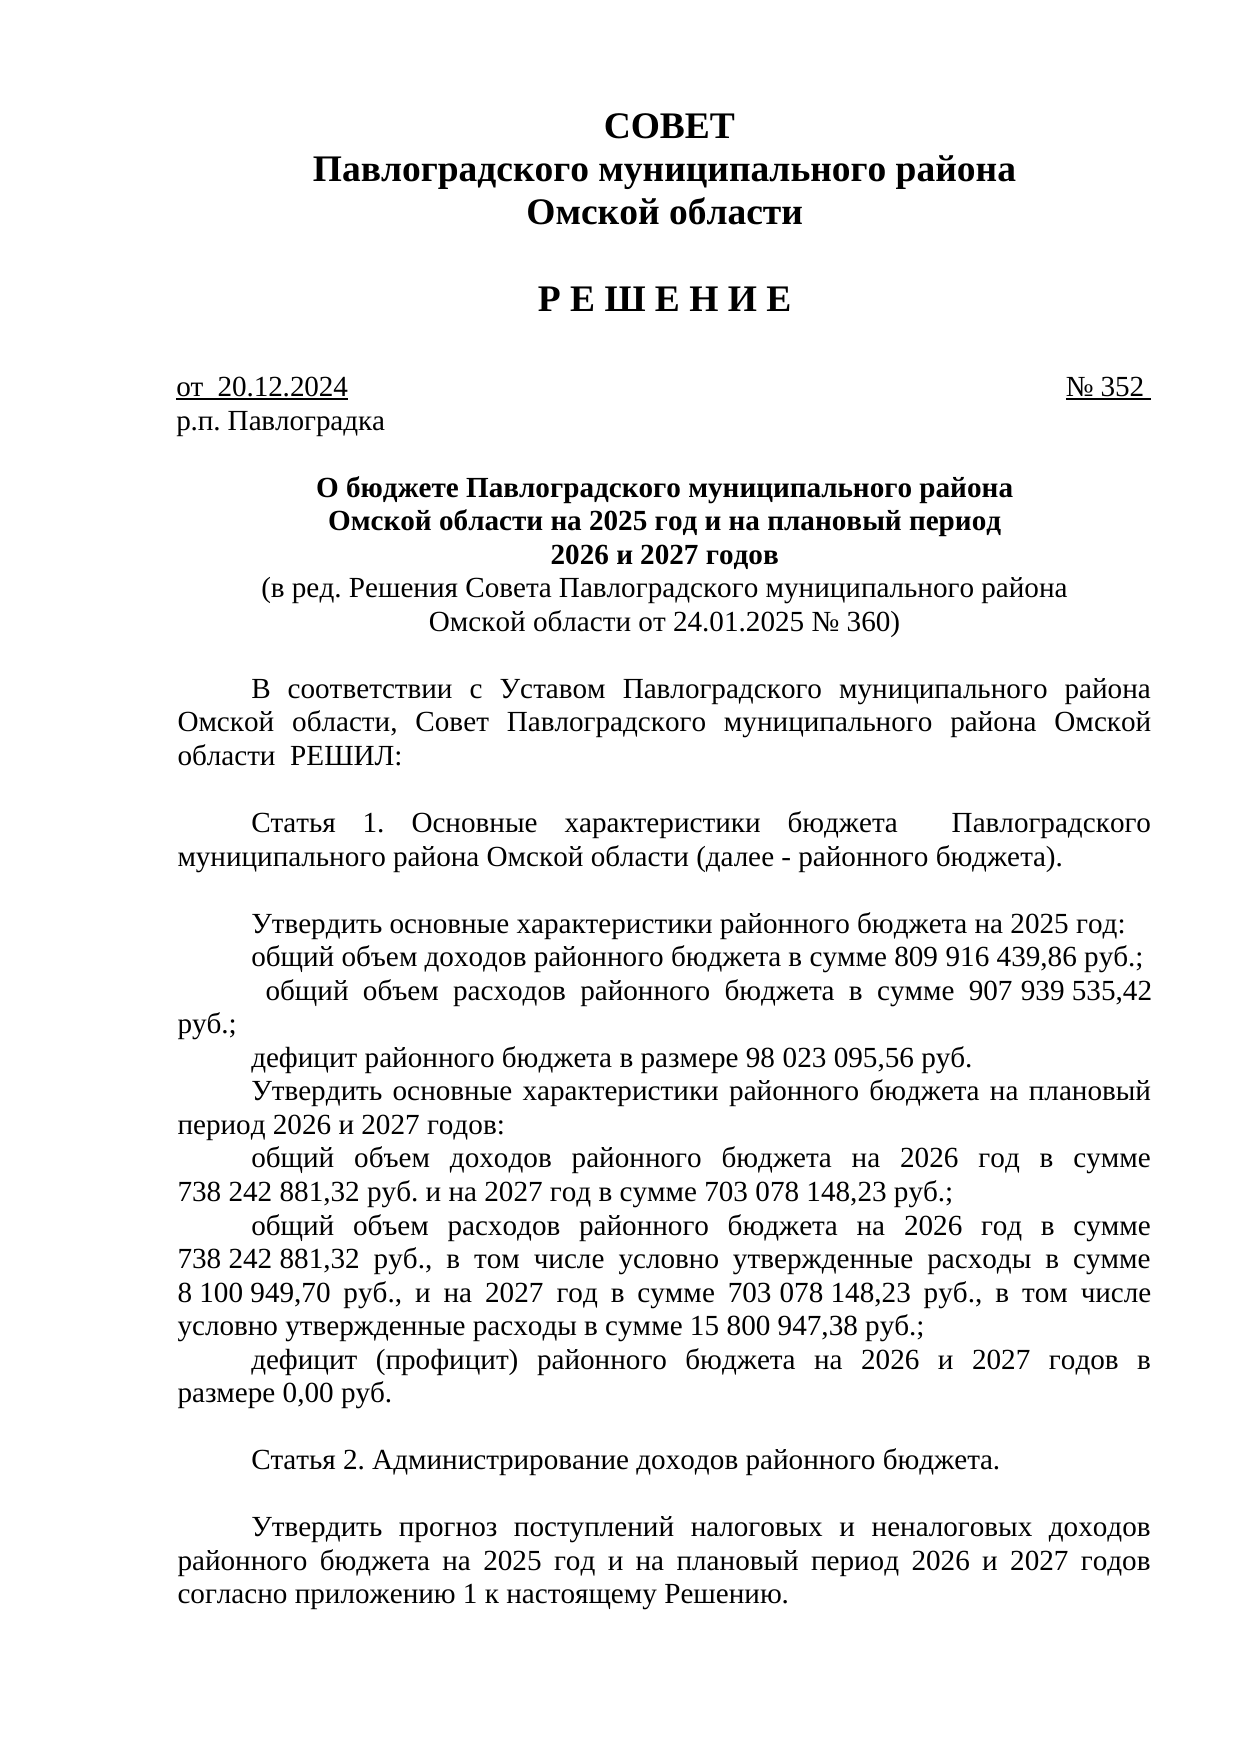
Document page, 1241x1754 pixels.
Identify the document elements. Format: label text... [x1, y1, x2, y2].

text общий объем доходов районного бюджета на 2026 год в сумме 738 242 881,32 руб. и на 2027 год в сумме 703 078 148,23 руб.; [177, 1141, 1152, 1208]
text СОВЕТ [177, 103, 1152, 147]
text Омской области [177, 190, 1152, 233]
text Павлоградского муниципального района [177, 147, 1152, 190]
text О бюджете Павлоградского муниципального района [177, 470, 1152, 503]
text Утвердить основные характеристики районного бюджета на 2025 год: [177, 906, 1152, 939]
text дефицит районного бюджета в размере 98 023 095,56 руб. [177, 1040, 1152, 1073]
text 2026 и 2027 годов [177, 537, 1152, 570]
text (в ред. Решения Совета Павлоградского муниципального района [177, 570, 1152, 604]
text Статья 2. Администрирование доходов районного бюджета. [177, 1442, 1152, 1476]
text р.п. Павлоградка [176, 403, 1152, 436]
text Утвердить прогноз поступлений налоговых и неналоговых доходов районного бюджета на 2025 год и на плановый период 2026 и 2027 годов согласно приложению 1 к настоящему Решению. [177, 1509, 1152, 1610]
text от 20.12.2024 № 352 [176, 369, 1152, 403]
text Омской области на 2025 год и на плановый период [177, 503, 1152, 537]
text общий объем расходов районного бюджета в сумме 907 939 535,42 руб.; [177, 973, 1152, 1040]
text общий объем доходов районного бюджета в сумме 809 916 439,86 руб.; [177, 939, 1152, 973]
text Омской области от 24.01.2025 № 360) [177, 604, 1152, 637]
text В соответствии с Уставом Павлоградского муниципального района Омской области, Совет Павлоградского муниципального района Омской области РЕШИЛ: [177, 671, 1152, 772]
text общий объем расходов районного бюджета на 2026 год в сумме 738 242 881,32 руб., в том числе условно утвержденные расходы в сумме 8 100 949,70 руб., и на 2027 год в сумме 703 078 148,23 руб., в том числе условно утвержденные расходы в сумме 15 800 947,38 руб.; [177, 1208, 1152, 1342]
text Утвердить основные характеристики районного бюджета на плановый период 2026 и 2027 годов: [177, 1073, 1152, 1141]
text дефицит (профицит) районного бюджета на 2026 и 2027 годов в размере 0,00 руб. [177, 1342, 1152, 1409]
text Р Е Ш Е Н И Е [177, 276, 1152, 319]
text Статья 1. Основные характеристики бюджета Павлоградского муниципального района Омской области (далее - районного бюджета). [177, 805, 1152, 872]
